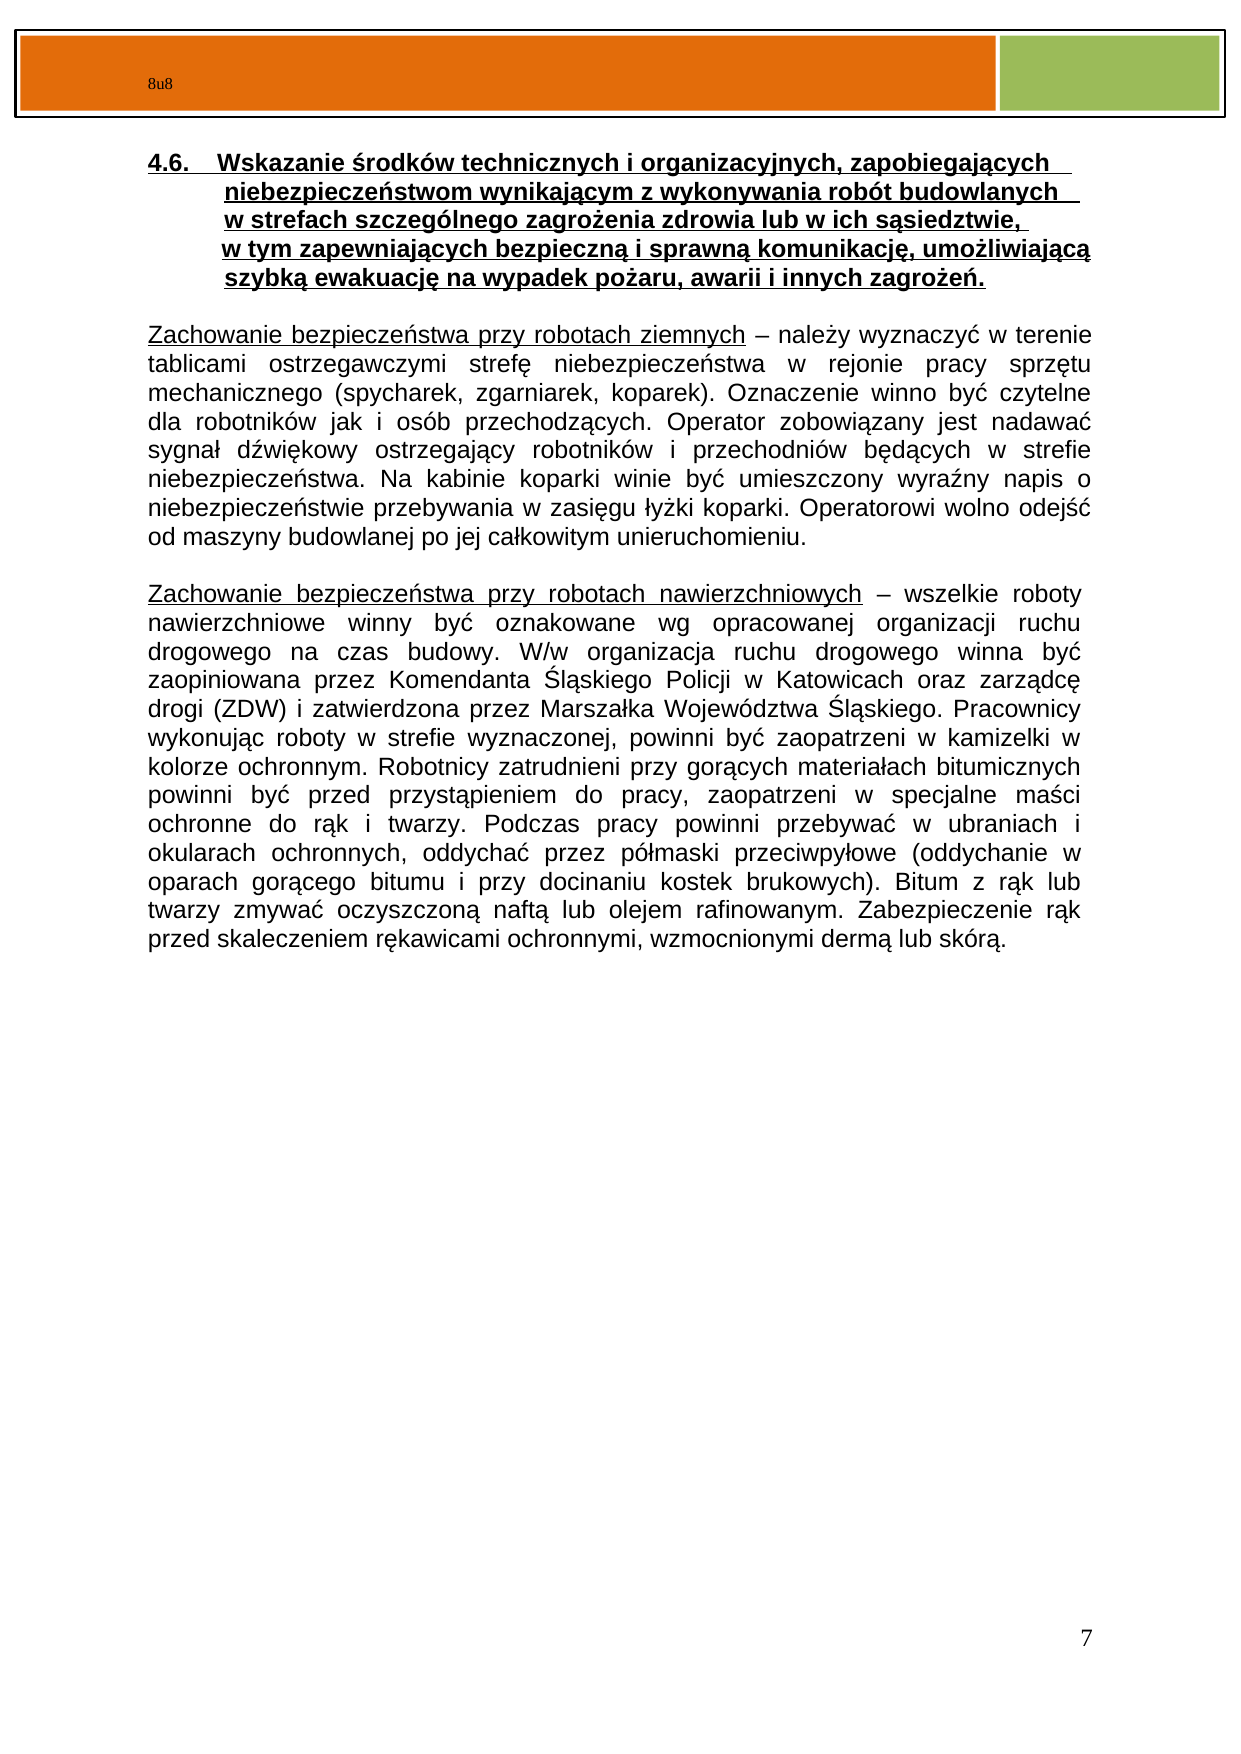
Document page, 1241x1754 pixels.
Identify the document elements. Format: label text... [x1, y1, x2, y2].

text niebezpieczeństwom wynikającym z wykonywania robót budowlanych [148, 176, 1092, 205]
text Zachowanie bezpieczeństwa przy robotach ziemnych – należy wyznaczyć w terenie tablicami ostrzegawczymi strefę niebezpieczeństwa w rejonie pracy sprzętu mechanicznego (spycharek, zgarniarek, koparek). Oznaczenie winno być czytelne dla robotników jak i osób przechodzących. Operator zobowiązany jest nadawać sygnał dźwiękowy ostrzegający robotników i przechodniów będących w strefie niebezpieczeństwa. Na kabinie koparki winie być umieszczony wyraźny napis o niebezpieczeństwie przebywania w zasięgu łyżki koparki. Operatorowi wolno odejść od maszyny budowlanej po jej całkowitym unieruchomieniu. [148, 320, 1092, 550]
text szybką ewakuację na wypadek pożaru, awarii i innych zagrożeń. [148, 263, 1092, 291]
text w strefach szczególnego zagrożenia zdrowia lub w ich sąsiedztwie, [148, 205, 1092, 234]
text w tym zapewniających bezpieczną i sprawną komunikację, umożliwiającą [221, 234, 1092, 263]
text Zachowanie bezpieczeństwa przy robotach nawierzchniowych – wszelkie roboty nawierzchniowe winny być oznakowane wg opracowanej organizacji ruchu drogowego na czas budowy. W/w organizacja ruchu drogowego winna być zaopiniowana przez Komendanta Śląskiego Policji w Katowicach oraz zarządcę drogi (ZDW) i zatwierdzona przez Marszałka Województwa Śląskiego. Pracownicy wykonując roboty w strefie wyznaczonej, powinni być zaopatrzeni w kamizelki w kolorze ochronnym. Robotnicy zatrudnieni przy gorących materiałach bitumicznych powinni być przed przystąpieniem do pracy, zaopatrzeni w specjalne maści ochronne do rąk i twarzy. Podczas pracy powinni przebywać w ubraniach i okularach ochronnych, oddychać przez półmaski przeciwpyłowe (oddychanie w oparach gorącego bitumu i przy docinaniu kostek brukowych). Bitum z rąk lub twarzy zmywać oczyszczoną naftą lub olejem rafinowanym. Zabezpieczenie rąk przed skaleczeniem rękawicami ochronnymi, wzmocnionymi dermą lub skórą. [148, 579, 1082, 953]
text 4.6. Wskazanie środków technicznych i organizacyjnych, zapobiegających [148, 148, 1092, 176]
